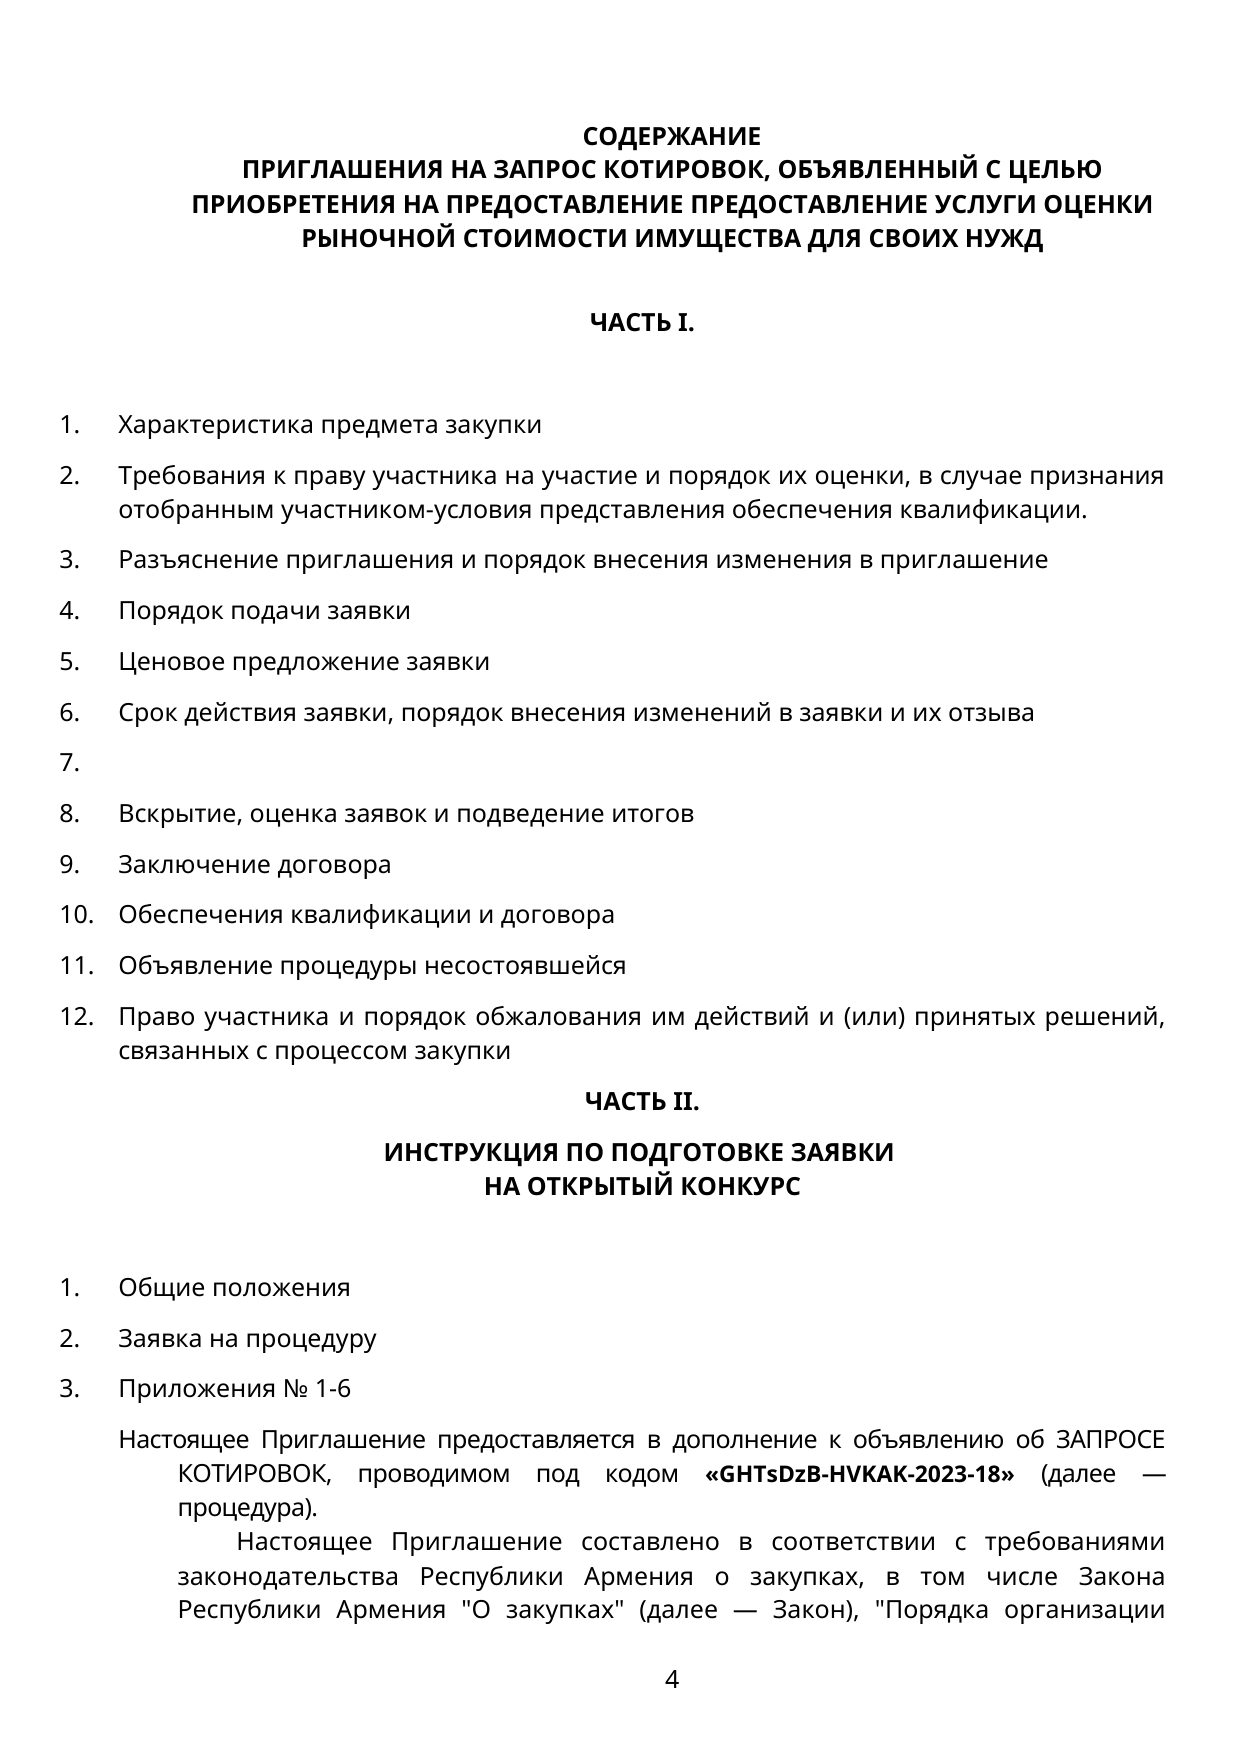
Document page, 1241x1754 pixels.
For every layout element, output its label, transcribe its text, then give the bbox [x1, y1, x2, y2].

text 3. Разъяснение приглашения и порядок внесения изменения в приглашение [59, 542, 1167, 576]
text 2. Заявка на процедуру [59, 1320, 1167, 1354]
text 8. Вскрытие, оценка заявок и подведение итогов [59, 796, 1167, 830]
text 4. Порядок подачи заявки [59, 593, 1167, 627]
text 12. Право участника и порядок обжалования им действий и (или) принятых решений, связанных с процессом закупки [59, 999, 1167, 1067]
text ПРИГЛАШЕНИЯ НА ЗАПРОС КОТИРОВОК, ОБЪЯВЛЕННЫЙ С ЦЕЛЬЮ ПРИОБРЕТЕНИЯ НА ПРЕДОСТАВЛЕНИЕ ПРЕДОСТАВЛЕНИЕ УСЛУГИ ОЦЕНКИ РЫНОЧНОЙ СТОИМОСТИ ИМУЩЕСТВА ДЛЯ СВОИХ НУЖД [177, 152, 1167, 254]
text ЧАСТЬ II. [118, 1083, 1167, 1117]
text 2. Требования к праву участника на участие и порядок их оценки, в случае признания отобранным участником-условия представления обеспечения квалификации. [59, 457, 1167, 525]
text ЧАСТЬ I. [118, 305, 1167, 339]
text 9. Заключение договора [59, 846, 1167, 881]
text 1. Общие положения [59, 1270, 1167, 1304]
text 3. Приложения № 1-6 [59, 1371, 1167, 1405]
text СОДЕРЖАНИЕ [177, 118, 1167, 152]
text ИНСТРУКЦИЯ ПО ПОДГОТОВКЕ ЗАЯВКИ НА ОТКРЫТЫЙ КОНКУРС [118, 1134, 1167, 1202]
text 7. [59, 745, 1167, 779]
text 1. Характеристика предмета закупки [59, 407, 1167, 441]
text Настоящее Приглашение предоставляется в дополнение к объявлению об ЗАПРОСЕ КОТИРОВОК, проводимом под кодом «GHTsDzB-HVKAK-2023-18» (далее — процедура). [118, 1422, 1167, 1524]
text 6. Срок действия заявки, порядок внесения изменений в заявки и их отзыва [59, 694, 1167, 728]
text 11. Объявление процедуры несостоявшейся [59, 948, 1167, 982]
text 5. Ценовое предложение заявки [59, 643, 1167, 678]
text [177, 1524, 1167, 1626]
text 10. Обеспечения квалификации и договора [59, 897, 1167, 931]
